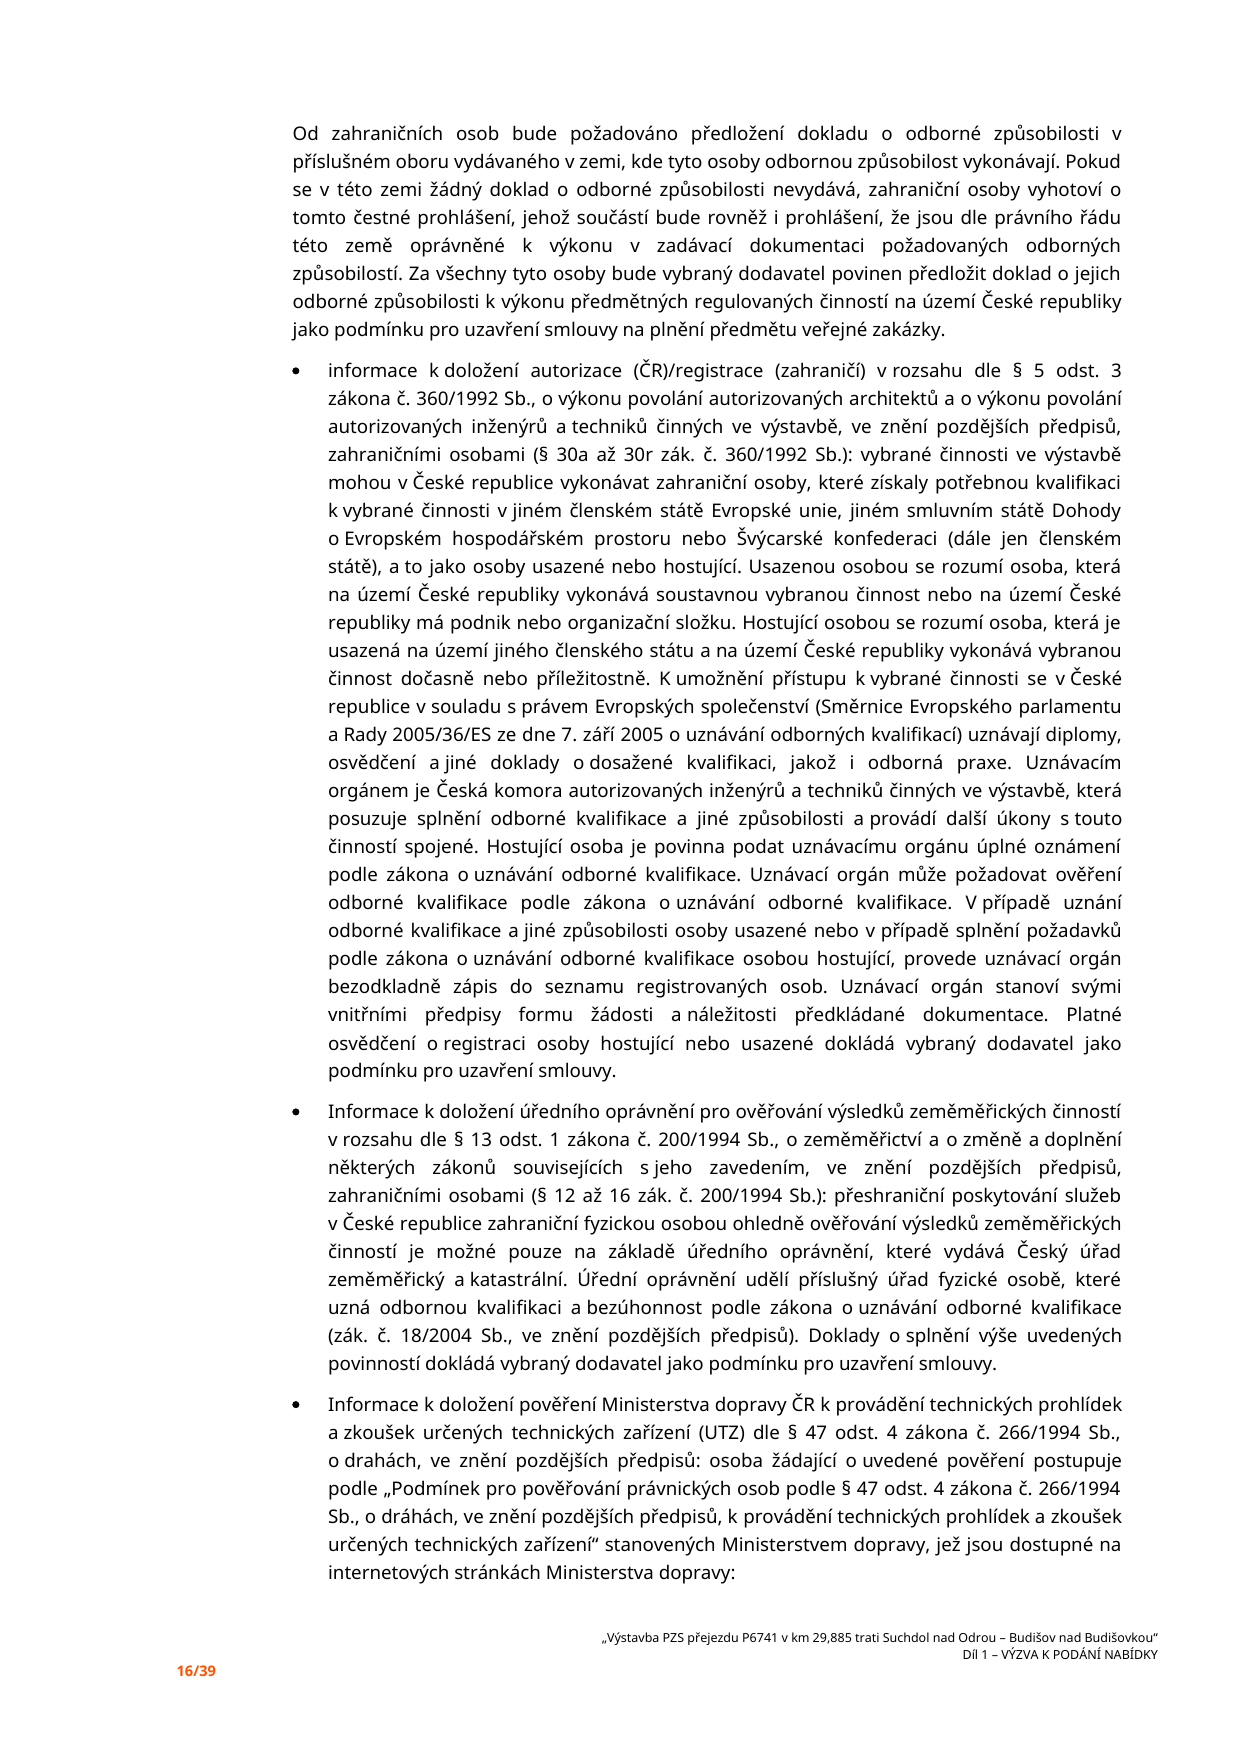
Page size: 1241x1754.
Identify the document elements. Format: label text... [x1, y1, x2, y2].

text Informace k doložení úředního oprávnění pro ověřování výsledků zeměměřických činností v rozsahu dle § 13 odst. 1 zákona č. 200/1994 Sb., o zeměměřictví a o změně a doplnění některých zákonů souvisejících s jeho zavedením, ve znění pozdějších předpisů, zahraničními osobami (§ 12 až 16 zák. č. 200/1994 Sb.): přeshraniční poskytování služeb v České republice zahraniční fyzickou osobou ohledně ověřování výsledků zeměměřických činností je možné pouze na základě úředního oprávnění, které vydává Český úřad zeměměřický a katastrální. Úřední oprávnění udělí příslušný úřad fyzické osobě, které uzná odbornou kvalifikaci a bezúhonnost podle zákona o uznávání odborné kvalifikace (zák. č. 18/2004 Sb., ve znění pozdějších předpisů). Doklady o splnění výše uvedených povinností dokládá vybraný dodavatel jako podmínku pro uzavření smlouvy. [292, 1098, 1122, 1376]
text Od zahraničních osob bude požadováno předložení dokladu o odborné způsobilosti v příslušném oboru vydávaného v zemi, kde tyto osoby odbornou způsobilost vykonávají. Pokud se v této zemi žádný doklad o odborné způsobilosti nevydává, zahraniční osoby vyhotoví o tomto čestné prohlášení, jehož součástí bude rovněž i prohlášení, že jsou dle právního řádu této země oprávněné k výkonu v zadávací dokumentaci požadovaných odborných způsobilostí. Za všechny tyto osoby bude vybraný dodavatel povinen předložit doklad o jejich odborné způsobilosti k výkonu předmětných regulovaných činností na území České republiky jako podmínku pro uzavření smlouvy na plnění předmětu veřejné zakázky. [292, 121, 1122, 342]
text informace k doložení autorizace (ČR)/registrace (zahraničí) v rozsahu dle § 5 odst. 3 zákona č. 360/1992 Sb., o výkonu povolání autorizovaných architektů a o výkonu povolání autorizovaných inženýrů a techniků činných ve výstavbě, ve znění pozdějších předpisů, zahraničními osobami (§ 30a až 30r zák. č. 360/1992 Sb.): vybrané činnosti ve výstavbě mohou v České republice vykonávat zahraniční osoby, které získaly potřebnou kvalifikaci k vybrané činnosti v jiném členském státě Evropské unie, jiném smluvním státě Dohody o Evropském hospodářském prostoru nebo Švýcarské konfederaci (dále jen členském státě), a to jako osoby usazené nebo hostující. Usazenou osobou se rozumí osoba, která na území České republiky vykonává soustavnou vybranou činnost nebo na území České republiky má podnik nebo organizační složku. Hostující osobou se rozumí osoba, která je usazená na území jiného členského státu a na území České republiky vykonává vybranou činnost dočasně nebo příležitostně. K umožnění přístupu k vybrané činnosti se v České republice v souladu s právem Evropských společenství (Směrnice Evropského parlamentu a Rady 2005/36/ES ze dne 7. září 2005 o uznávání odborných kvalifikací) uznávají diplomy, osvědčení a jiné doklady o dosažené kvalifikaci, jakož i odborná praxe. Uznávacím orgánem je Česká komora autorizovaných inženýrů a techniků činných ve výstavbě, která posuzuje splnění odborné kvalifikace a jiné způsobilosti a provádí další úkony s touto činností spojené. Hostující osoba je povinna podat uznávacímu orgánu úplné oznámení podle zákona o uznávání odborné kvalifikace. Uznávací orgán může požadovat ověření odborné kvalifikace podle zákona o uznávání odborné kvalifikace. V případě uznání odborné kvalifikace a jiné způsobilosti osoby usazené nebo v případě splnění požadavků podle zákona o uznávání odborné kvalifikace osobou hostující, provede uznávací orgán bezodkladně zápis do seznamu registrovaných osob. Uznávací orgán stanoví svými vnitřními předpisy formu žádosti a náležitosti předkládané dokumentace. Platné osvědčení o registraci osoby hostující nebo usazené dokládá vybraný dodavatel jako podmínku pro uzavření smlouvy. [292, 357, 1122, 1083]
text Informace k doložení pověření Ministerstva dopravy ČR k provádění technických prohlídek a zkoušek určených technických zařízení (UTZ) dle § 47 odst. 4 zákona č. 266/1994 Sb., o drahách, ve znění pozdějších předpisů: osoba žádající o uvedené pověření postupuje podle „Podmínek pro pověřování právnických osob podle § 47 odst. 4 zákona č. 266/1994 Sb., o dráhách, ve znění pozdějších předpisů, k provádění technických prohlídek a zkoušek určených technických zařízení“ stanovených Ministerstvem dopravy, jež jsou dostupné na internetových stránkách Ministerstva dopravy: [292, 1391, 1122, 1585]
